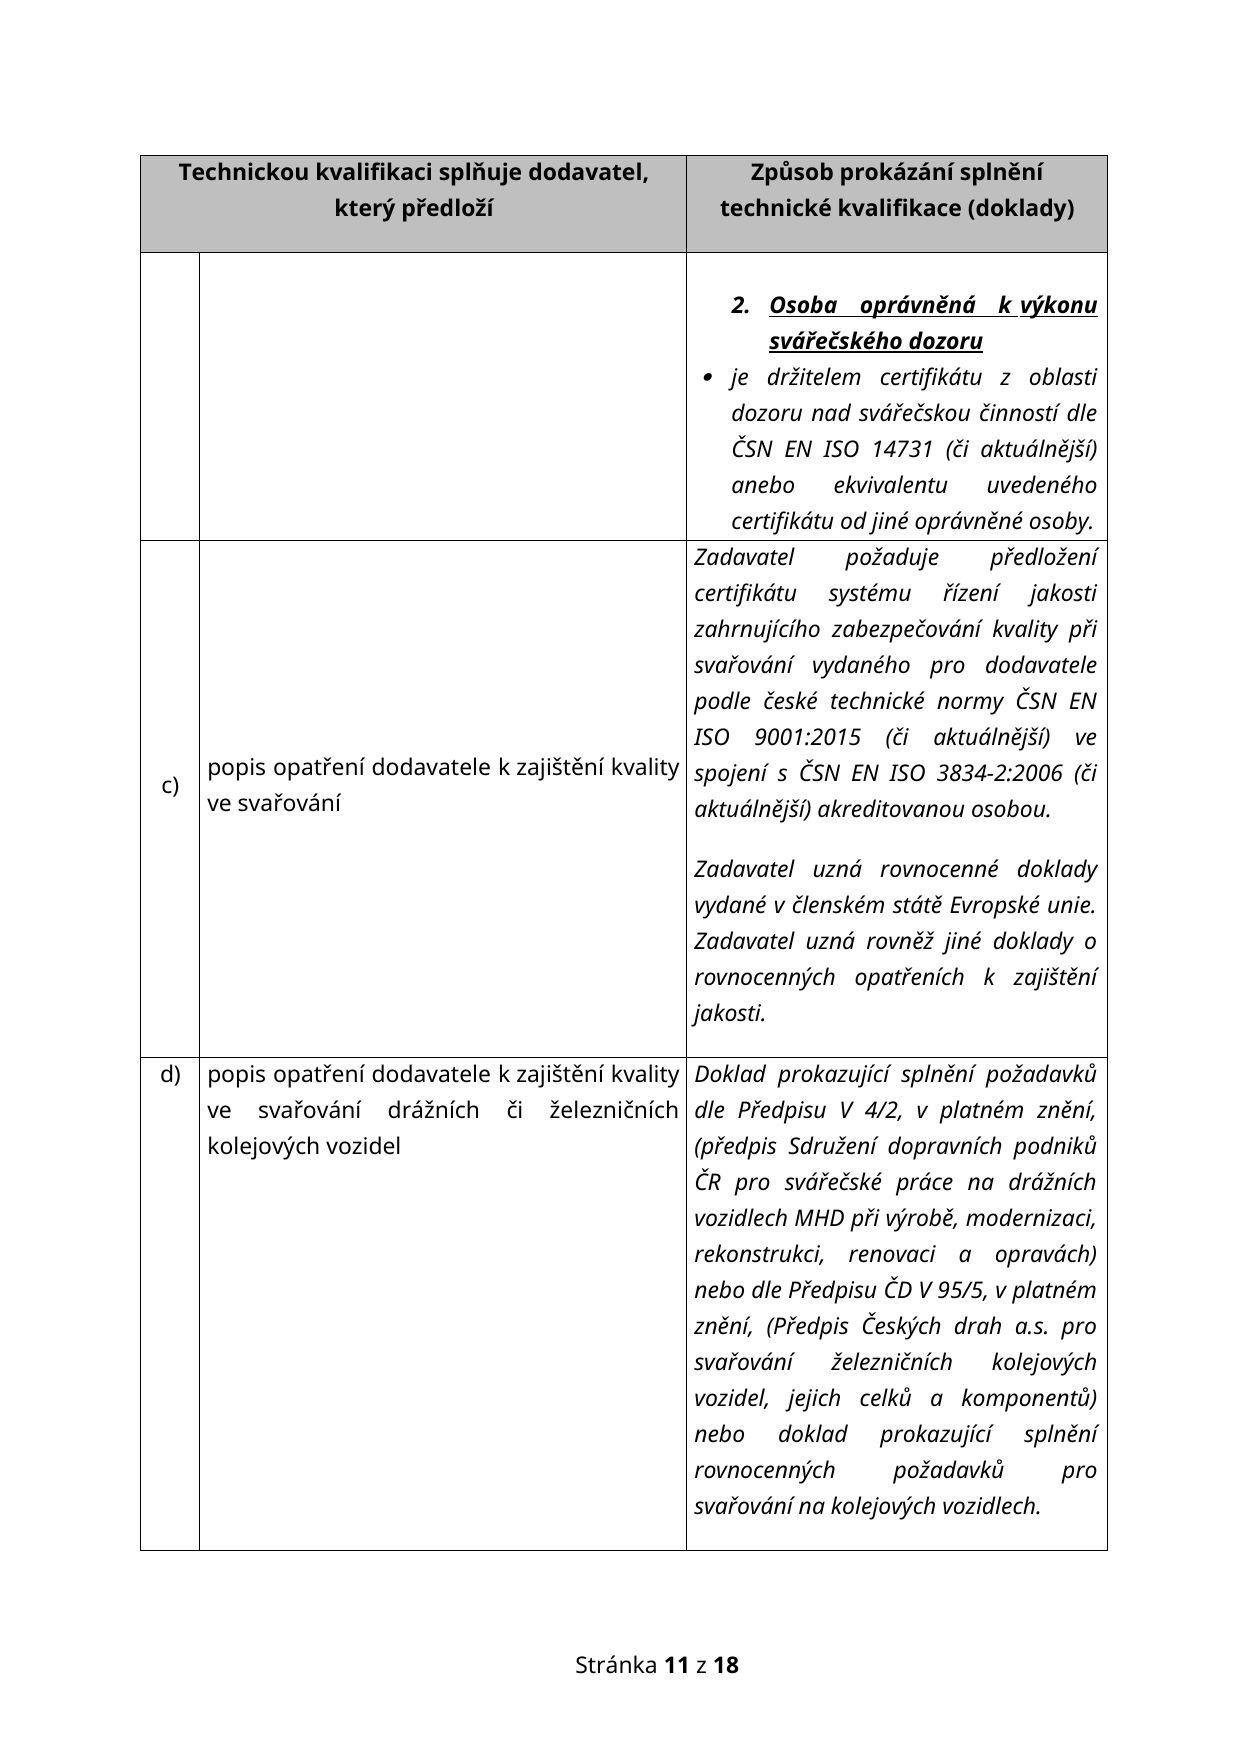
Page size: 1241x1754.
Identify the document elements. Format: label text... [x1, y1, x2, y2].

table_cell Zadavatel požaduje předložení certifikátu systému řízení jakosti zahrnujícího zabezpečování kvality při svařování vydaného pro dodavatele podle české technické normy ČSN EN ISO 9001:2015 (či aktuálnější) ve spojení s ČSN EN ISO 3834-2:2006 (či aktuálnější) akreditovanou osobou. Zadavatel uzná rovnocenné doklady vydané v členském státě Evropské unie. Zadavatel uzná rovněž jiné doklady o rovnocenných opatřeních k zajištění jakosti. [687, 541, 1107, 1057]
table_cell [200, 1058, 686, 1550]
table_header Technickou kvalifikaci splňuje dodavatel, který předloží [141, 156, 686, 252]
table_header Způsob prokázání splnění technické kvalifikace (doklady) [687, 156, 1107, 252]
table_cell d) [141, 1058, 199, 1550]
table_cell popis opatření dodavatele k zajištění kvality ve svařování [200, 541, 686, 1057]
table_cell c) [141, 541, 199, 1057]
table_cell b) [141, 253, 199, 540]
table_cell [687, 253, 1107, 540]
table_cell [687, 1058, 1107, 1550]
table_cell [200, 253, 686, 540]
